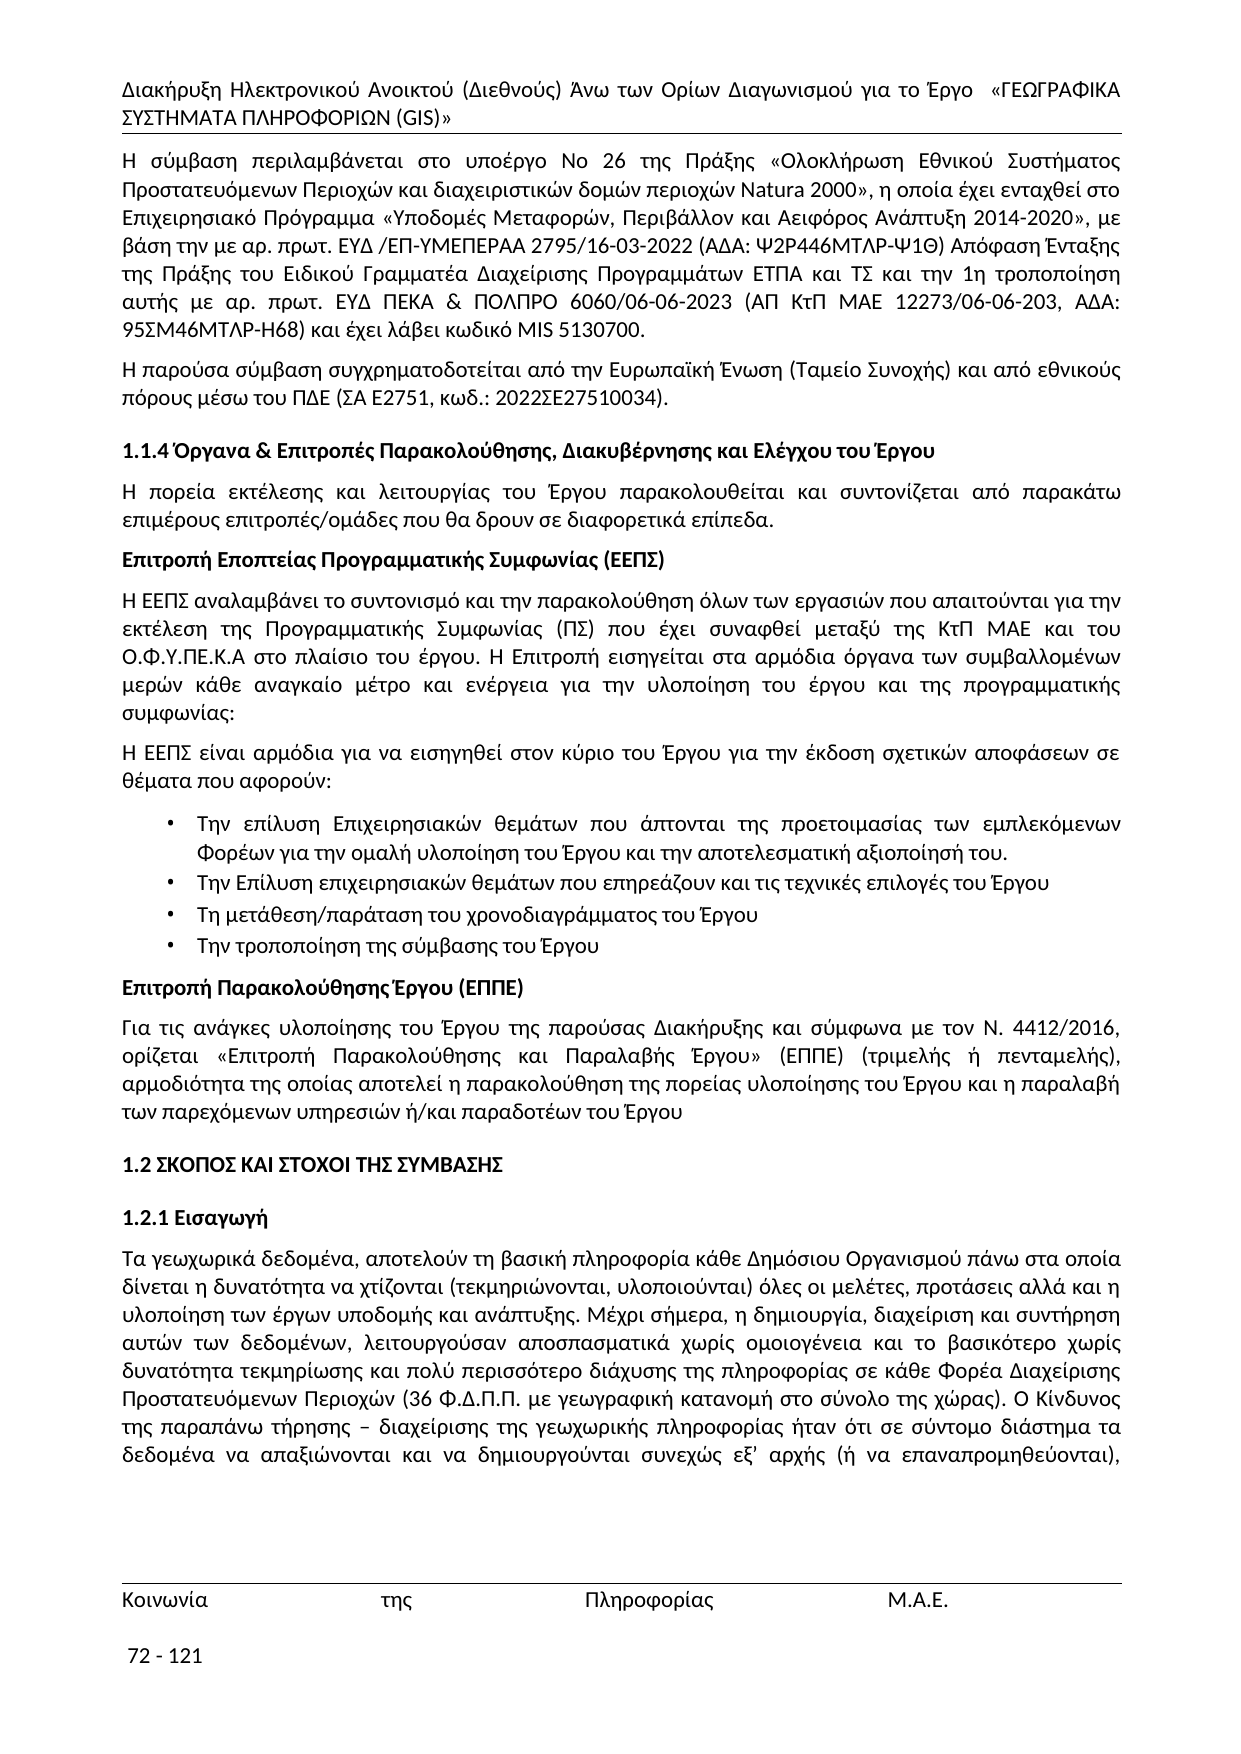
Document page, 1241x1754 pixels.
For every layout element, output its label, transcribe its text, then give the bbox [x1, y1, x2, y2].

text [122, 1244, 1122, 1468]
subtitle 1.2.1 Εισαγωγή [122, 1203, 1122, 1231]
list Την επίλυση Επιχειρησιακών θεμάτων που άπτονται της προετοιμασίας των εμπλεκόμενων Φορέων για την ομαλή υλοποίηση του Έργου και την αποτελεσματική αξιοποίησή του. [166, 807, 1122, 866]
text Η πορεία εκτέλεσης και λειτουργίας του Έργου παρακολουθείται και συντονίζεται από παρακάτω επιμέρους επιτροπές/ομάδες που θα δρουν σε διαφορετικά επίπεδα. [122, 477, 1122, 533]
subtitle 1.1.4 Όργανα & Επιτροπές Παρακολούθησης, Διακυβέρνησης και Ελέγχου του Έργου [122, 436, 1122, 464]
list Την Επίλυση επιχειρησιακών θεμάτων που επηρεάζουν και τις τεχνικές επιλογές του Έργου [166, 866, 1122, 898]
text Η ΕΕΠΣ αναλαμβάνει το συντονισμό και την παρακολούθηση όλων των εργασιών που απαιτούνται για την εκτέλεση της Προγραμματικής Συμφωνίας (ΠΣ) που έχει συναφθεί μεταξύ της ΚτΠ ΜΑΕ και του Ο.Φ.Υ.ΠΕ.Κ.Α στο πλαίσιο του έργου. Η Επιτροπή εισηγείται στα αρμόδια όργανα των συμβαλλομένων μερών κάθε αναγκαίο μέτρο και ενέργεια για την υλοποίηση του έργου και της προγραμματικής συμφωνίας: [122, 586, 1122, 726]
text Η ΕΕΠΣ είναι αρμόδια για να εισηγηθεί στον κύριο του Έργου για την έκδοση σχετικών αποφάσεων σε θέματα που αφορούν: [122, 738, 1122, 794]
text Επιτροπή Παρακολούθησης Έργου (ΕΠΠΕ) [122, 973, 1122, 1001]
subtitle 1.2 ΣΚΟΠΟΣ ΚΑΙ ΣΤΟΧΟΙ ΤΗΣ ΣΥΜΒΑΣΗΣ [122, 1150, 1122, 1178]
text Επιτροπή Εποπτείας Προγραμματικής Συμφωνίας (ΕΕΠΣ) [122, 545, 1122, 573]
list Τη μετάθεση/παράταση του χρονοδιαγράμματος του Έργου [166, 898, 1122, 929]
text Η παρούσα σύμβαση συγχρηματοδοτείται από την Ευρωπαϊκή Ένωση (Ταμείο Συνοχής) και από εθνικούς πόρους μέσω του ΠΔΕ (ΣΑ Ε2751, κωδ.: 2022ΣΕ27510034). [122, 355, 1122, 411]
text Η σύμβαση περιλαμβάνεται στο υποέργο Νο 26 της Πράξης «Ολοκλήρωση Εθνικού Συστήματος Προστατευόμενων Περιοχών και διαχειριστικών δομών περιοχών Natura 2000», η οποία έχει ενταχθεί στο Επιχειρησιακό Πρόγραμμα «Υποδομές Μεταφορών, Περιβάλλον και Αειφόρος Ανάπτυξη 2014-2020», με βάση την με αρ. πρωτ. ΕΥΔ /ΕΠ-ΥΜΕΠΕΡΑΑ 2795/16-03-2022 (ΑΔΑ: Ψ2Ρ446ΜΤΛΡ-Ψ1Θ) Απόφαση Ένταξης της Πράξης του Ειδικού Γραμματέα Διαχείρισης Προγραμμάτων ΕΤΠΑ και ΤΣ και την 1η τροποποίηση αυτής με αρ. πρωτ. ΕΥΔ ΠΕΚΑ & ΠΟΛΠΡΟ 6060/06-06-2023 (ΑΠ ΚτΠ ΜΑΕ 12273/06-06-203, ΑΔΑ: 95ΣΜ46ΜΤΛΡ-Η68) και έχει λάβει κωδικό MIS 5130700. [122, 147, 1122, 343]
list Την τροποποίηση της σύμβασης του Έργου [166, 929, 1122, 960]
text Για τις ανάγκες υλοποίησης του Έργου της παρούσας Διακήρυξης και σύμφωνα με τον Ν. 4412/2016, ορίζεται «Επιτροπή Παρακολούθησης και Παραλαβής Έργου» (ΕΠΠΕ) (τριμελής ή πενταμελής), αρμοδιότητα της οποίας αποτελεί η παρακολούθηση της πορείας υλοποίησης του Έργου και η παραλαβή των παρεχόμενων υπηρεσιών ή/και παραδοτέων του Έργου [122, 1013, 1122, 1125]
